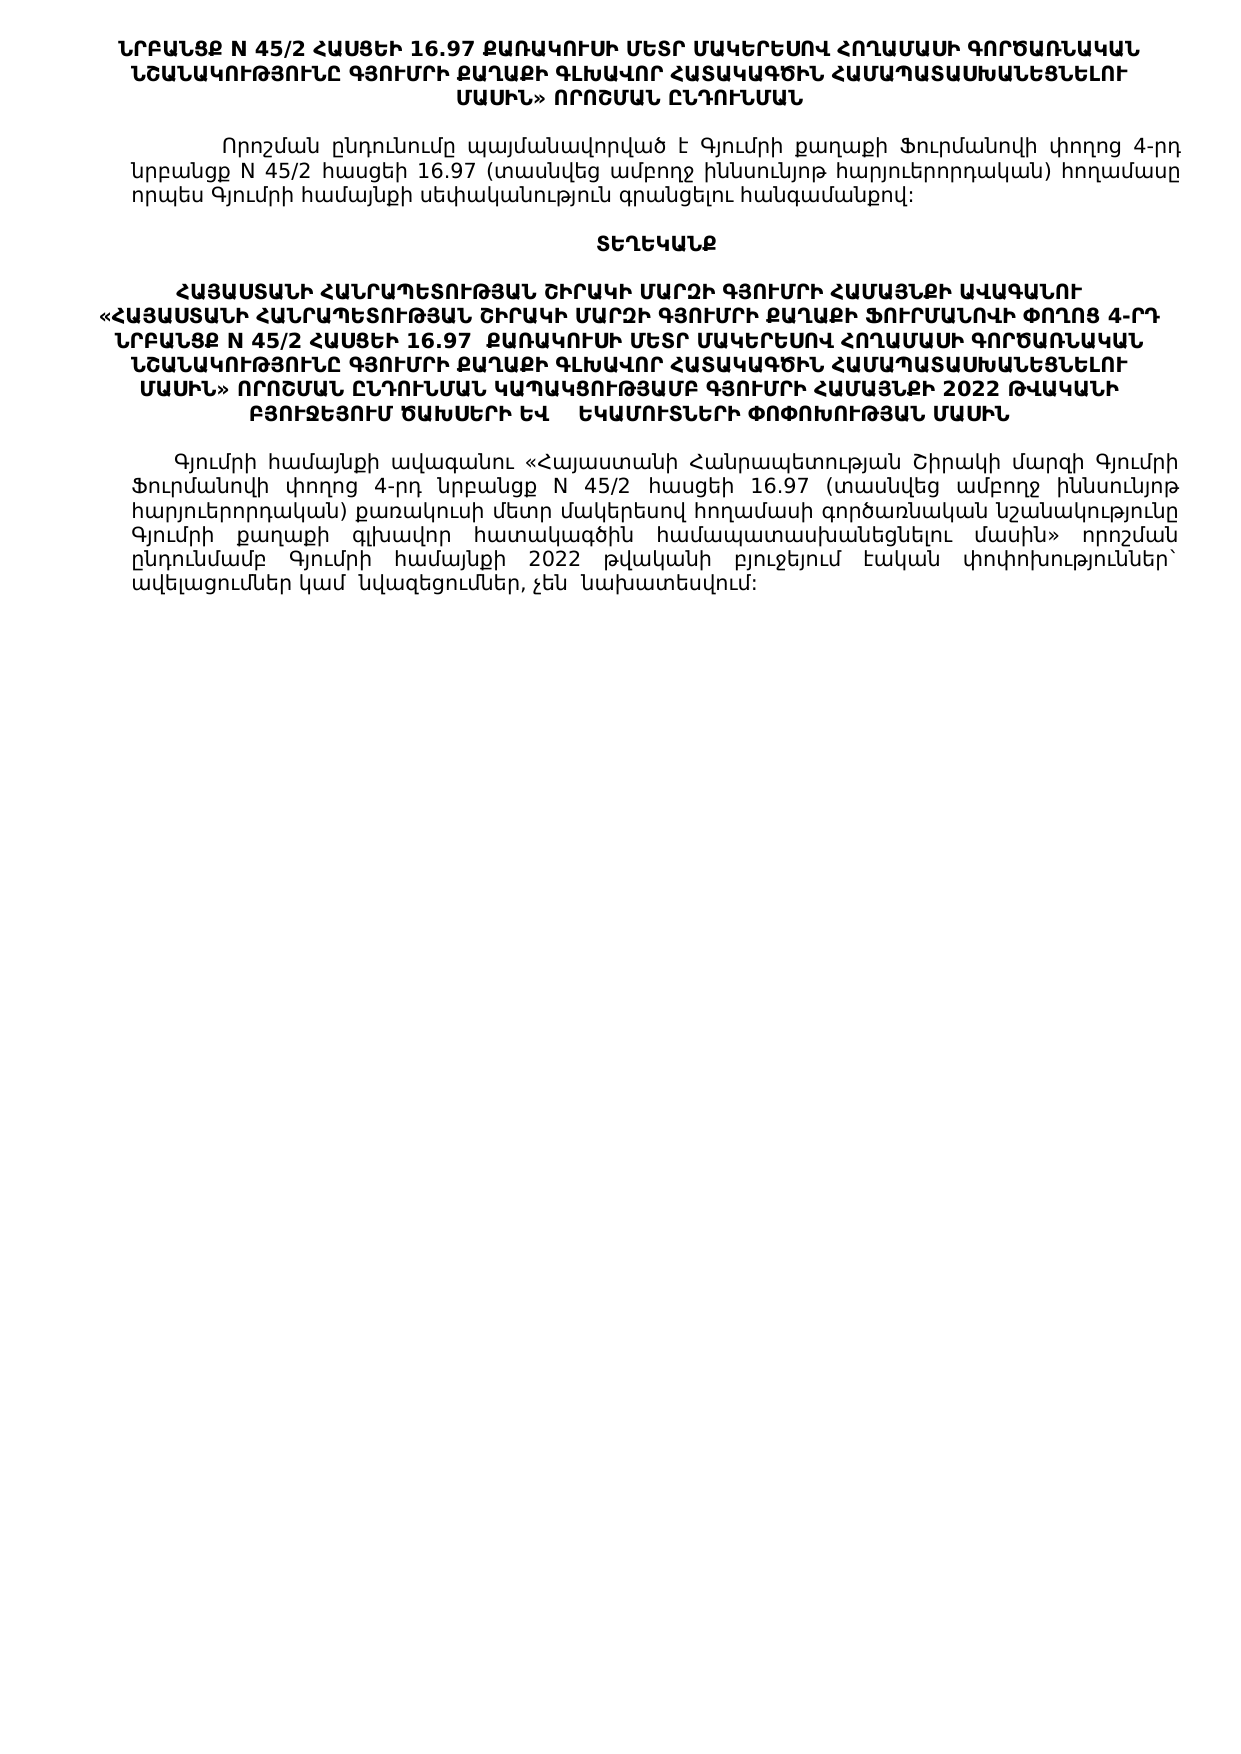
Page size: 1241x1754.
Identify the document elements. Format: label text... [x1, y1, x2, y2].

text Որոշման ընդունումը պայմանավորված է Գյումրի քաղաքի Ֆուրմանովի փողոց 4-րդ նրբանցք N 45/2 հասցեի 16.97 (տասնվեց ամբողջ իննսունյոթ հարյուերորդական) հողամասը որպես Գյումրի համայնքի սեփականություն գրանցելու հանգամանքով: [131, 134, 1181, 207]
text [94, 37, 1165, 110]
text ՀԱՅԱՍՏԱՆԻ ՀԱՆՐԱՊԵՏՈՒԹՅԱՆ ՇԻՐԱԿԻ ՄԱՐԶԻ ԳՅՈՒՄՐԻ ՀԱՄԱՅՆՔԻ ԱՎԱԳԱՆՈՒ «ՀԱՅԱՍՏԱՆԻ ՀԱՆՐԱՊԵՏՈՒԹՅԱՆ ՇԻՐԱԿԻ ՄԱՐԶԻ ԳՅՈՒՄՐԻ ՔԱՂԱՔԻ ՖՈՒՐՄԱՆՈՎԻ ՓՈՂՈՑ 4-ՐԴ ՆՐԲԱՆՑՔ N 45/2 ՀԱՍՑԵԻ 16.97 ՔԱՌԱԿՈՒՍԻ ՄԵՏՐ ՄԱԿԵՐԵՍՈՎ ՀՈՂԱՄԱՍԻ ԳՈՐԾԱՌՆԱԿԱՆ ՆՇԱՆԱԿՈՒԹՅՈՒՆԸ ԳՅՈՒՄՐԻ ՔԱՂԱՔԻ ԳԼԽԱՎՈՐ ՀԱՏԱԿԱԳԾԻՆ ՀԱՄԱՊԱՏԱՍԽԱՆԵՑՆԵԼՈՒ ՄԱՍԻՆ» ՈՐՈՇՄԱՆ ԸՆԴՈՒՆՄԱՆ ԿԱՊԱԿՑՈՒԹՅԱՄԲ ԳՅՈՒՄՐԻ ՀԱՄԱՅՆՔԻ 2022 ԹՎԱԿԱՆԻ ԲՅՈՒՋԵՅՈՒՄ ԾԱԽՍԵՐԻ ԵՎ ԵԿԱՄՈՒՏՆԵՐԻ ՓՈՓՈԽՈՒԹՅԱՆ ՄԱՍԻՆ [94, 280, 1165, 426]
text Գյումրի համայնքի ավագանու «Հայաստանի Հանրապետության Շիրակի մարզի Գյումրի Ֆուրմանովի փողոց 4-րդ նրբանցք N 45/2 հասցեի 16.97 (տասնվեց ամբողջ իննսունյոթ հարյուերորդական) քառակուսի մետր մակերեսով հողամասի գործառնական նշանակությունը Գյումրի քաղաքի գլխավոր հատակագծին համապատասխանեցնելու մասին» որոշման ընդունմամբ Գյումրի համայնքի 2022 թվականի բյուջեյում էական փոփոխություններ` ավելացումներ կամ նվազեցումներ, չեն նախատեսվում: [131, 450, 1180, 596]
text ՏԵՂԵԿԱՆՔ [131, 232, 1181, 256]
